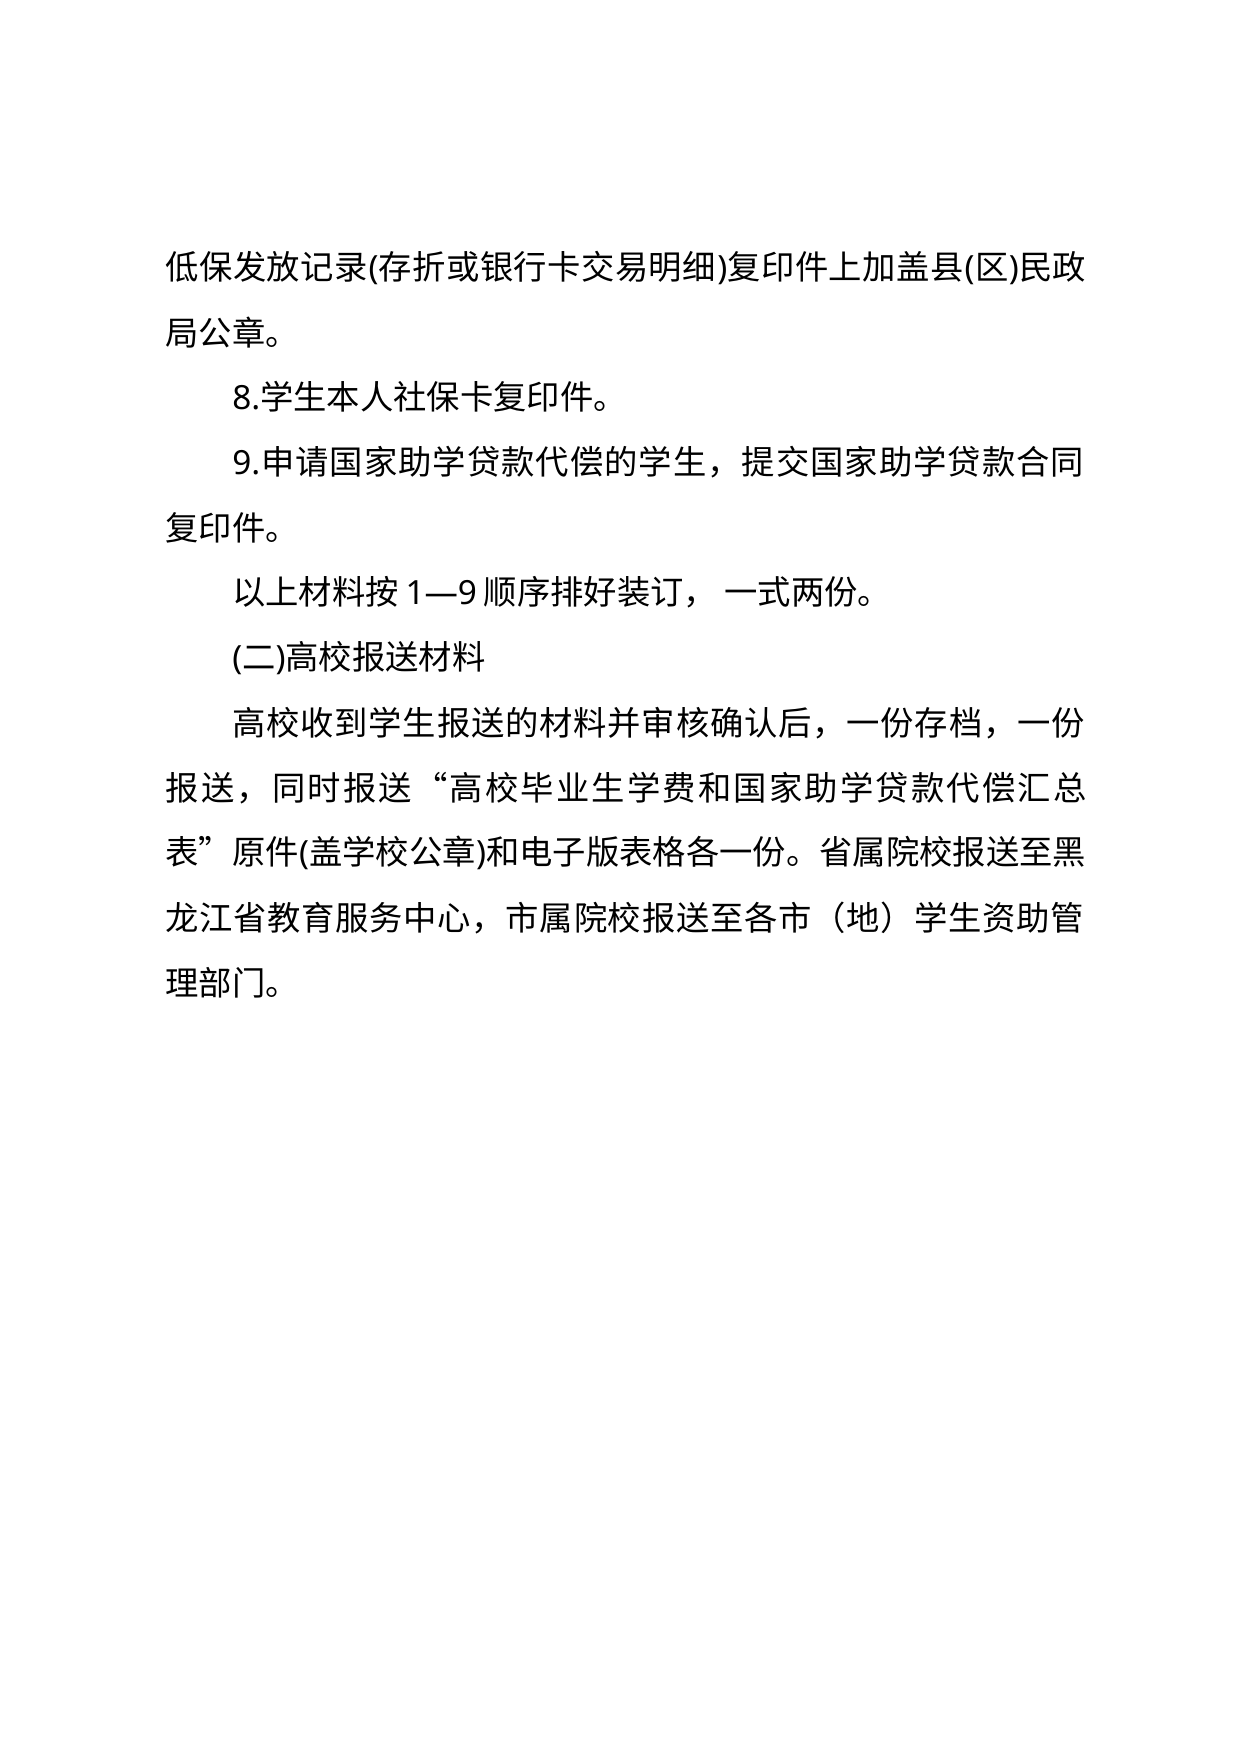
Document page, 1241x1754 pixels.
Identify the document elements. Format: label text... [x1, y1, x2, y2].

text 9.申请国家助学贷款代偿的学生，提交国家助学贷款合同复印件。 [165, 428, 1087, 558]
text 低保发放记录(存折或银行卡交易明细)复印件上加盖县(区)民政局公章。 [165, 233, 1087, 363]
text 高校收到学生报送的材料并审核确认后，一份存档，一份报送，同时报送“高校毕业生学费和国家助学贷款代偿汇总表”原件(盖学校公章)和电子版表格各一份。省属院校报送至黑龙江省教育服务中心，市属院校报送至各市（地）学生资助管理部门。 [165, 688, 1087, 1013]
text 以上材料按1—9顺序排好装订， 一式两份。 [165, 558, 1087, 623]
text (二)高校报送材料 [165, 623, 1087, 688]
text 8.学生本人社保卡复印件。 [165, 363, 1087, 428]
